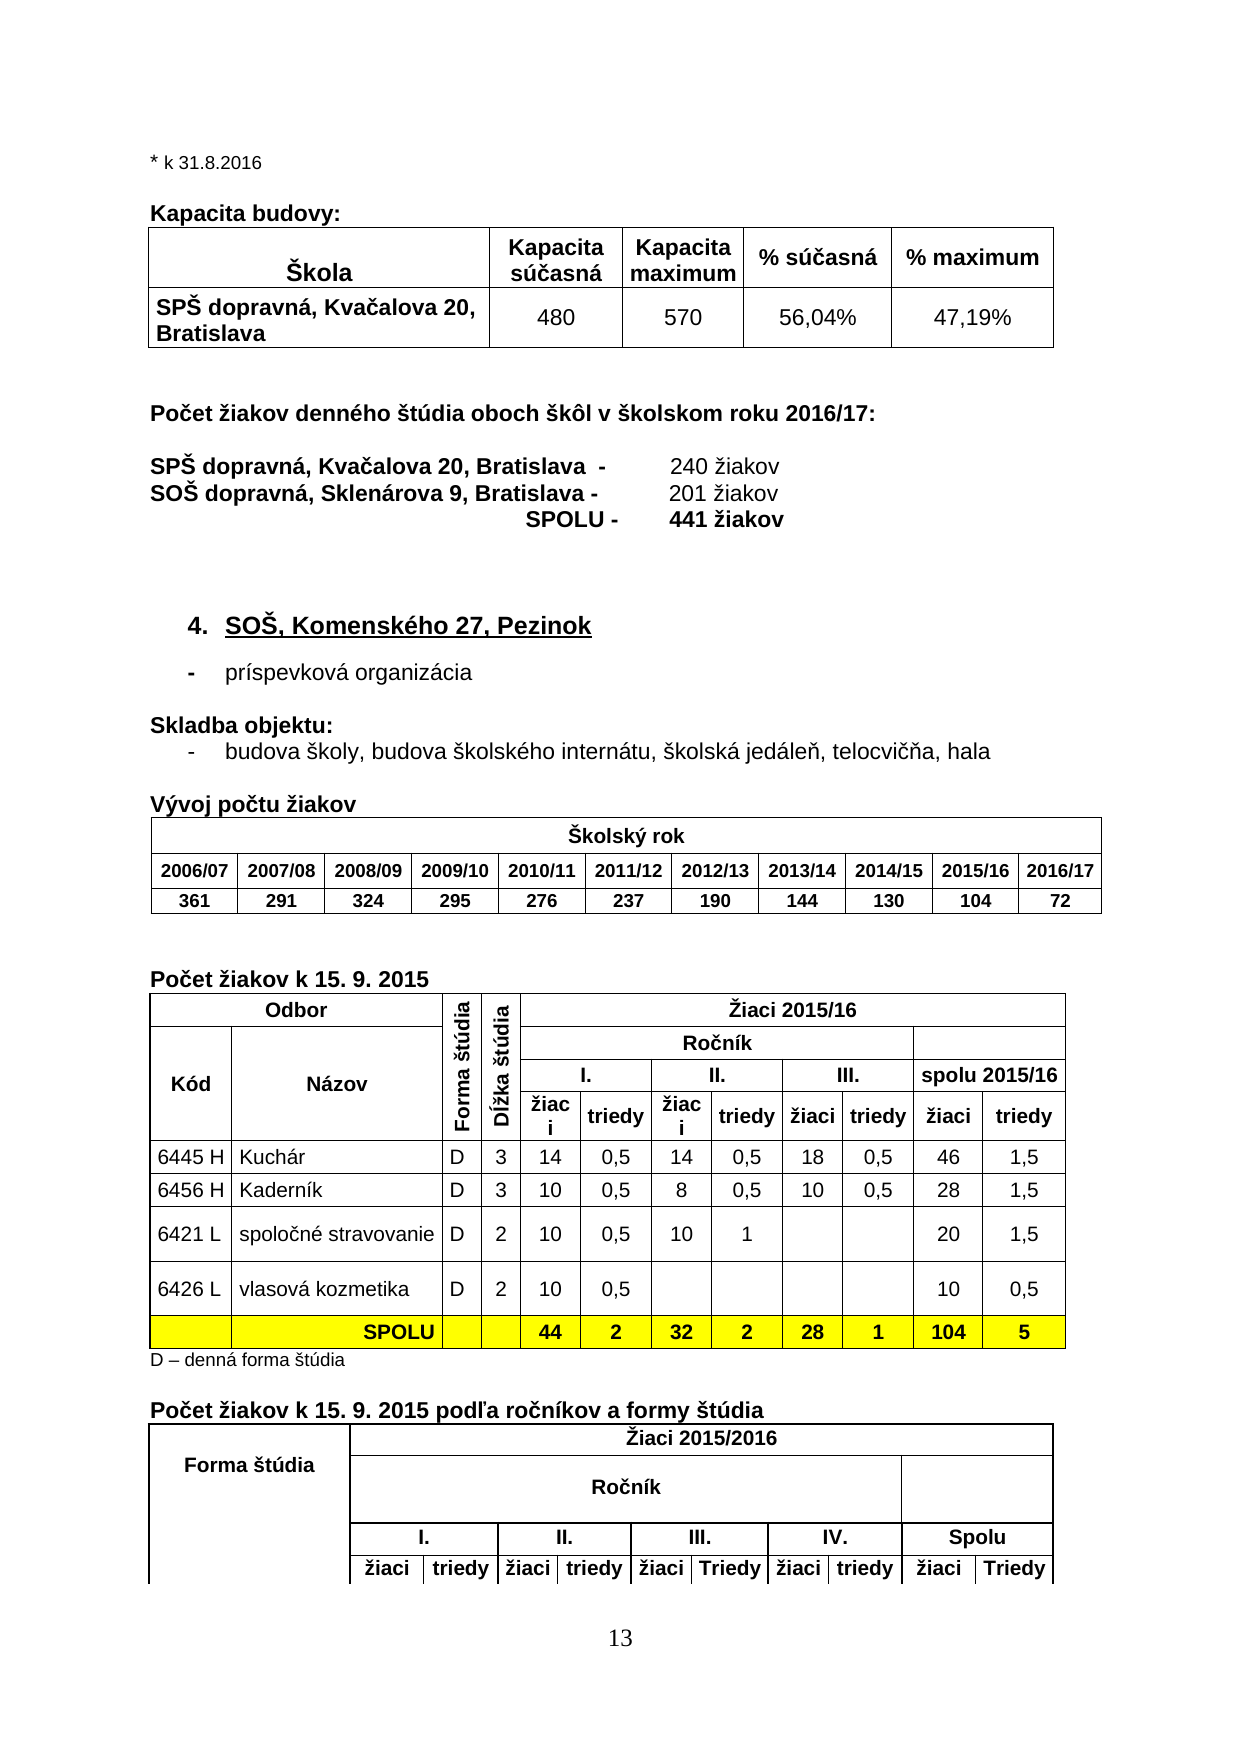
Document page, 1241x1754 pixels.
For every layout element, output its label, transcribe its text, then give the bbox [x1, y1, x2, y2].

table_cell žiaci [783, 1092, 842, 1140]
table_header Žiaci 2015/16 [521, 994, 1065, 1026]
table_cell 291 [238, 889, 324, 913]
table_cell 10 [521, 1207, 580, 1261]
text SOŠ dopravná, Sklenárova 9, Bratislava - 201 žiakov [150, 479, 1090, 506]
table_cell Ročník [351, 1456, 901, 1522]
table_header Forma štúdia [150, 1425, 349, 1584]
table_cell 570 [623, 288, 743, 347]
table_cell 2012/13 [672, 854, 758, 888]
text * k 31.8.2016 [150, 150, 1090, 174]
table_header Školský rok [152, 818, 1101, 852]
table_cell triedy [558, 1556, 630, 1584]
table_header % maximum [892, 228, 1053, 287]
text SPŠ dopravná, Kvačalova 20, Bratislava - 240 žiakov [150, 453, 1090, 479]
table_cell 2015/16 [933, 854, 1018, 888]
table_cell 0,5 [581, 1262, 651, 1315]
table_cell 2010/11 [499, 854, 585, 888]
table_cell [843, 1262, 913, 1315]
table_cell žiaci [521, 1092, 580, 1140]
table_cell 14 [652, 1141, 711, 1173]
table_cell triedy [712, 1092, 782, 1140]
table_cell 18 [783, 1141, 842, 1173]
table_cell 237 [586, 889, 671, 913]
text Počet žiakov denného štúdia oboch škôl v školskom roku 2016/17: [150, 400, 1090, 427]
table_cell triedy [983, 1092, 1065, 1140]
table_cell III. [632, 1524, 767, 1554]
table_cell 10 [521, 1262, 580, 1315]
table_header % súčasná [744, 228, 891, 287]
table_cell 10 [521, 1174, 580, 1206]
text Počet žiakov k 15. 9. 2015 [150, 966, 1090, 993]
table_cell 3 [482, 1141, 520, 1173]
table_cell 28 [914, 1174, 982, 1206]
table_cell 2007/08 [238, 854, 324, 888]
table_cell žiaci [652, 1092, 711, 1140]
table_cell 295 [412, 889, 498, 913]
table_cell D [443, 1262, 481, 1315]
table_cell 2009/10 [412, 854, 498, 888]
table_header Škola [149, 228, 489, 287]
table_cell triedy [581, 1092, 651, 1140]
table_cell triedy [829, 1556, 901, 1584]
table_cell 5 [983, 1316, 1065, 1348]
table_cell [712, 1262, 782, 1315]
table_cell 47,19% [892, 288, 1053, 347]
table_cell spolu 2015/16 [914, 1060, 1065, 1091]
table_cell Ročník [521, 1027, 913, 1058]
table_cell vlasová kozmetika [232, 1262, 442, 1315]
table_cell 44 [521, 1316, 580, 1348]
table_cell žiaci [632, 1556, 691, 1584]
table_cell 10 [914, 1262, 982, 1315]
table_cell 2008/09 [325, 854, 411, 888]
table_cell 2 [482, 1262, 520, 1315]
table_cell 10 [783, 1174, 842, 1206]
text Skladba objektu: [150, 712, 1090, 738]
list SOŠ, Komenského 27, Pezinok [187, 611, 1090, 640]
list príspevková organizácia [187, 659, 1090, 686]
table_cell 0,5 [983, 1262, 1065, 1315]
table_cell Triedy [976, 1556, 1052, 1584]
text D – denná forma štúdia [150, 1349, 1090, 1371]
table_cell 104 [914, 1316, 982, 1348]
table_cell [652, 1262, 711, 1315]
table_cell [443, 1316, 481, 1348]
table_cell 10 [652, 1207, 711, 1261]
table_cell D [443, 1207, 481, 1261]
table_cell 361 [152, 889, 237, 913]
table_cell 0,5 [843, 1141, 913, 1173]
table_cell Kuchár [232, 1141, 442, 1173]
table_cell Spolu [903, 1524, 1052, 1554]
text Kapacita budovy: [150, 200, 1090, 227]
table_header Dĺžka štúdia [482, 994, 520, 1140]
table_cell 144 [759, 889, 845, 913]
table_cell Kaderník [232, 1174, 442, 1206]
table_cell 2016/17 [1019, 854, 1101, 888]
table_cell 32 [652, 1316, 711, 1348]
table_cell žiaci [769, 1556, 828, 1584]
table_cell 6456 H [151, 1174, 231, 1206]
table_cell 72 [1019, 889, 1101, 913]
table_cell 14 [521, 1141, 580, 1173]
table_cell 130 [846, 889, 932, 913]
table_cell 2 [482, 1207, 520, 1261]
table_cell 20 [914, 1207, 982, 1261]
table_cell II. [652, 1060, 782, 1091]
table_cell 2014/15 [846, 854, 932, 888]
table_cell [902, 1456, 1052, 1522]
table_cell 3 [482, 1174, 520, 1206]
table_cell 0,5 [712, 1141, 782, 1173]
text Vývoj počtu žiakov [150, 791, 1090, 817]
table_cell 0,5 [581, 1207, 651, 1261]
table_cell SPŠ dopravná, Kvačalova 20, Bratislava [149, 288, 489, 347]
table_cell 2011/12 [586, 854, 671, 888]
table_header Žiaci 2015/2016 [351, 1425, 1052, 1454]
table_header Kapacita maximum [623, 228, 743, 287]
table_cell 28 [783, 1316, 842, 1348]
table_cell 6426 L [151, 1262, 231, 1315]
table_cell Názov [232, 1027, 442, 1140]
table_cell 1 [843, 1316, 913, 1348]
table_cell 2006/07 [152, 854, 237, 888]
table_cell žiaci [499, 1556, 557, 1584]
table_header Kapacita súčasná [490, 228, 622, 287]
table_cell 480 [490, 288, 622, 347]
table_cell 6445 H [151, 1141, 231, 1173]
table_cell žiaci [903, 1556, 975, 1584]
table_cell 104 [933, 889, 1018, 913]
table_cell 0,5 [581, 1174, 651, 1206]
table_cell 1,5 [983, 1207, 1065, 1261]
table_cell D [443, 1174, 481, 1206]
table_cell I. [351, 1524, 497, 1554]
table_cell 2 [712, 1316, 782, 1348]
table_cell triedy [424, 1556, 497, 1584]
table_cell [151, 1316, 231, 1348]
table_cell žiaci [351, 1556, 423, 1584]
table_cell III. [783, 1060, 913, 1091]
table_cell 0,5 [712, 1174, 782, 1206]
table_cell [843, 1207, 913, 1261]
table_cell 8 [652, 1174, 711, 1206]
table_cell Triedy [692, 1556, 767, 1584]
text Počet žiakov k 15. 9. 2015 podľa ročníkov a formy štúdia [150, 1397, 1090, 1423]
table_cell IV. [769, 1524, 901, 1554]
table_cell 276 [499, 889, 585, 913]
table_cell SPOLU [232, 1316, 442, 1348]
table_header Forma štúdia [443, 994, 481, 1140]
table_cell 6421 L [151, 1207, 231, 1261]
table_cell II. [499, 1524, 630, 1554]
table_cell 46 [914, 1141, 982, 1173]
table_cell 0,5 [581, 1141, 651, 1173]
list budova školy, budova školského internátu, školská jedáleň, telocvičňa, hala [187, 738, 1090, 764]
table_cell 190 [672, 889, 758, 913]
table_cell spoločné stravovanie [232, 1207, 442, 1261]
table_cell 324 [325, 889, 411, 913]
table_cell 2013/14 [759, 854, 845, 888]
table_cell Kód [151, 1027, 231, 1140]
table_header Odbor [151, 994, 442, 1026]
table_cell [783, 1207, 842, 1261]
table_cell D [443, 1141, 481, 1173]
table_cell žiaci [914, 1092, 982, 1140]
table_cell 2 [581, 1316, 651, 1348]
table_cell [914, 1027, 1065, 1058]
table_cell [482, 1316, 520, 1348]
table_cell 1,5 [983, 1174, 1065, 1206]
table_cell 1 [712, 1207, 782, 1261]
table_cell 1,5 [983, 1141, 1065, 1173]
table_cell 0,5 [843, 1174, 913, 1206]
table_cell [783, 1262, 842, 1315]
table_cell triedy [843, 1092, 913, 1140]
table_cell I. [521, 1060, 651, 1091]
text SPOLU - 441 žiakov [150, 506, 1090, 532]
table_cell 56,04% [744, 288, 891, 347]
